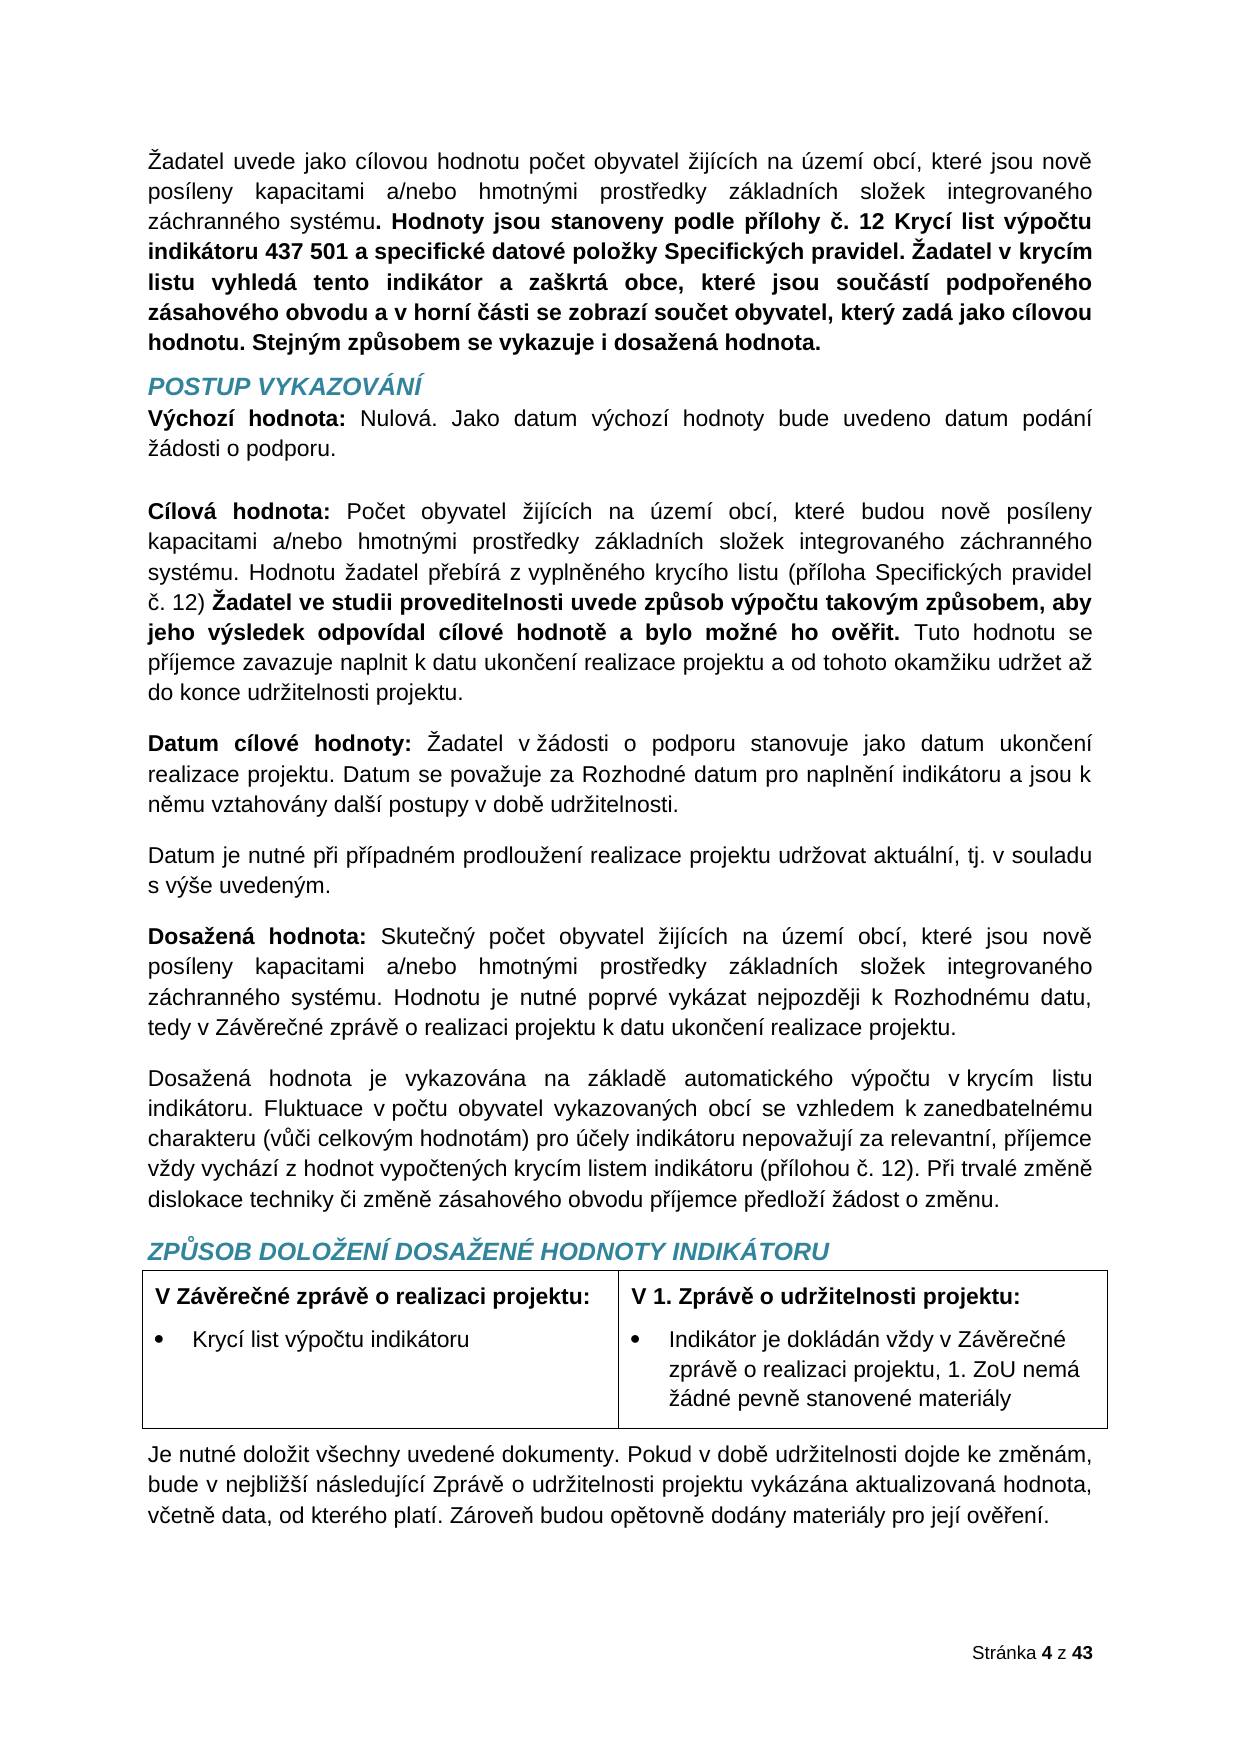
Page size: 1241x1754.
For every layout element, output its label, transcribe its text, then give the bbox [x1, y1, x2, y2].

text Datum cílové hodnoty: Žadatel v žádosti o podporu stanovuje jako datum ukončení realizace projektu. Datum se považuje za Rozhodné datum pro naplnění indikátoru a jsou k němu vztahovány další postupy v době udržitelnosti. [148, 730, 1093, 817]
table_header V 1. Zprávě o udržitelnosti projektu: Indikátor je dokládán vždy v Závěrečné zprávě o realizaci projektu, 1. ZoU nemá žádné pevně stanovené materiály [619, 1271, 1107, 1428]
text Cílová hodnota: Počet obyvatel žijících na území obcí, které budou nově posíleny kapacitami a/nebo hmotnými prostředky základních složek integrovaného záchranného systému. Hodnotu žadatel přebírá z vyplněného krycího listu (příloha Specifických pravidel č. 12) Žadatel ve studii proveditelnosti uvede způsob výpočtu takovým způsobem, aby jeho výsledek odpovídal cílové hodnotě a bylo možné ho ověřit. Tuto hodnotu se příjemce zavazuje naplnit k datu ukončení realizace projektu a od tohoto okamžiku udržet až do konce udržitelnosti projektu. [148, 498, 1093, 706]
text Žadatel uvede jako cílovou hodnotu počet obyvatel žijících na území obcí, které jsou nově posíleny kapacitami a/nebo hmotnými prostředky základních složek integrovaného záchranného systému. Hodnoty jsou stanoveny podle přílohy č. 12 Krycí list výpočtu indikátoru 437 501 a specifické datové položky Specifických pravidel. Žadatel v krycím listu vyhledá tento indikátor a zaškrtá obce, které jsou součástí podpořeného zásahového obvodu a v horní části se zobrazí součet obyvatel, který zadá jako cílovou hodnotu. Stejným způsobem se vykazuje i dosažená hodnota. [148, 148, 1093, 355]
text Způsob doložení dosažené hodnoty indikátoru [148, 1237, 1093, 1265]
table_header V Závěrečné zprávě o realizaci projektu: Krycí list výpočtu indikátoru [143, 1271, 618, 1428]
text Dosažená hodnota: Skutečný počet obyvatel žijících na území obcí, které jsou nově posíleny kapacitami a/nebo hmotnými prostředky základních složek integrovaného záchranného systému. Hodnotu je nutné poprvé vykázat nejpozději k Rozhodnému datu, tedy v Závěrečné zprávě o realizaci projektu k datu ukončení realizace projektu. [148, 923, 1093, 1040]
text Výchozí hodnota: Nulová. Jako datum výchozí hodnoty bude uvedeno datum podání žádosti o podporu. [148, 404, 1093, 461]
text Dosažená hodnota je vykazována na základě automatického výpočtu v krycím listu indikátoru. Fluktuace v počtu obyvatel vykazovaných obcí se vzhledem k zanedbatelnému charakteru (vůči celkovým hodnotám) pro účely indikátoru nepovažují za relevantní, příjemce vždy vychází z hodnot vypočtených krycím listem indikátoru (přílohou č. 12). Při trvalé změně dislokace techniky či změně zásahového obvodu příjemce předloží žádost o změnu. [148, 1065, 1093, 1212]
text Datum je nutné při případném prodloužení realizace projektu udržovat aktuální, tj. v souladu s výše uvedeným. [148, 842, 1093, 898]
text postup vykazování [148, 372, 1093, 400]
text Je nutné doložit všechny uvedené dokumenty. Pokud v době udržitelnosti dojde ke změnám, bude v nejbližší následující Zprávě o udržitelnosti projektu vykázána aktualizovaná hodnota, včetně data, od kterého platí. Zároveň budou opětovně dodány materiály pro její ověření. [148, 1441, 1093, 1528]
